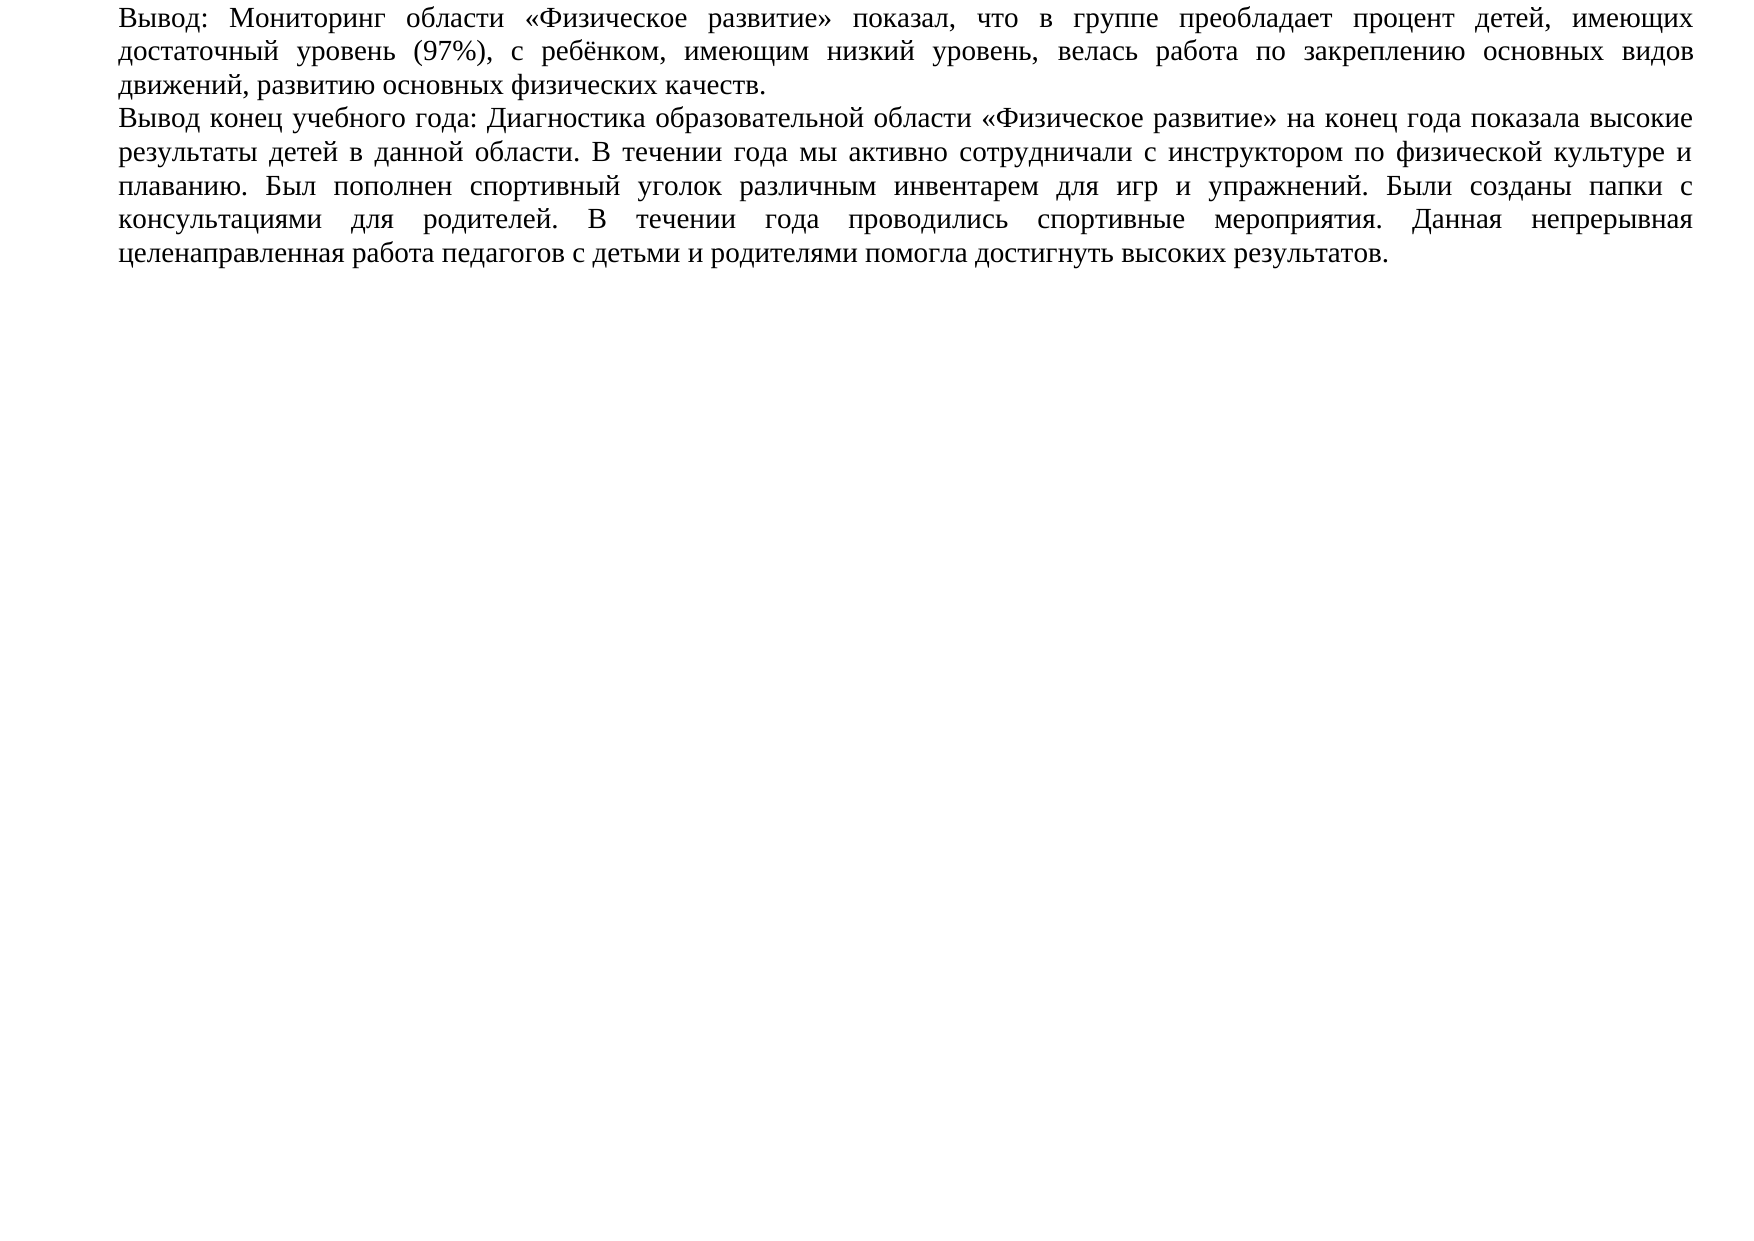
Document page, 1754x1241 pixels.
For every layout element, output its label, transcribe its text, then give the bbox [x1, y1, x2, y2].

text Вывод конец учебного года: Диагностика образовательной области «Физическое развитие» на конец года показала высокие результаты детей в данной области. В течении года мы активно сотрудничали с инструктором по физической культуре и плаванию. Был пополнен спортивный уголок различным инвентарем для игр и упражнений. Были созданы папки с консультациями для родителей. В течении года проводились спортивные мероприятия. Данная непрерывная целенаправленная работа педагогов с детьми и родителями помогла достигнуть высоких результатов. [118, 101, 1695, 268]
text Вывод: Мониторинг области «Физическое развитие» показал, что в группе преобладает процент детей, имеющих достаточный уровень (97%), с ребёнком, имеющим низкий уровень, велась работа по закреплению основных видов движений, развитию основных физических качеств. [118, 0, 1695, 101]
